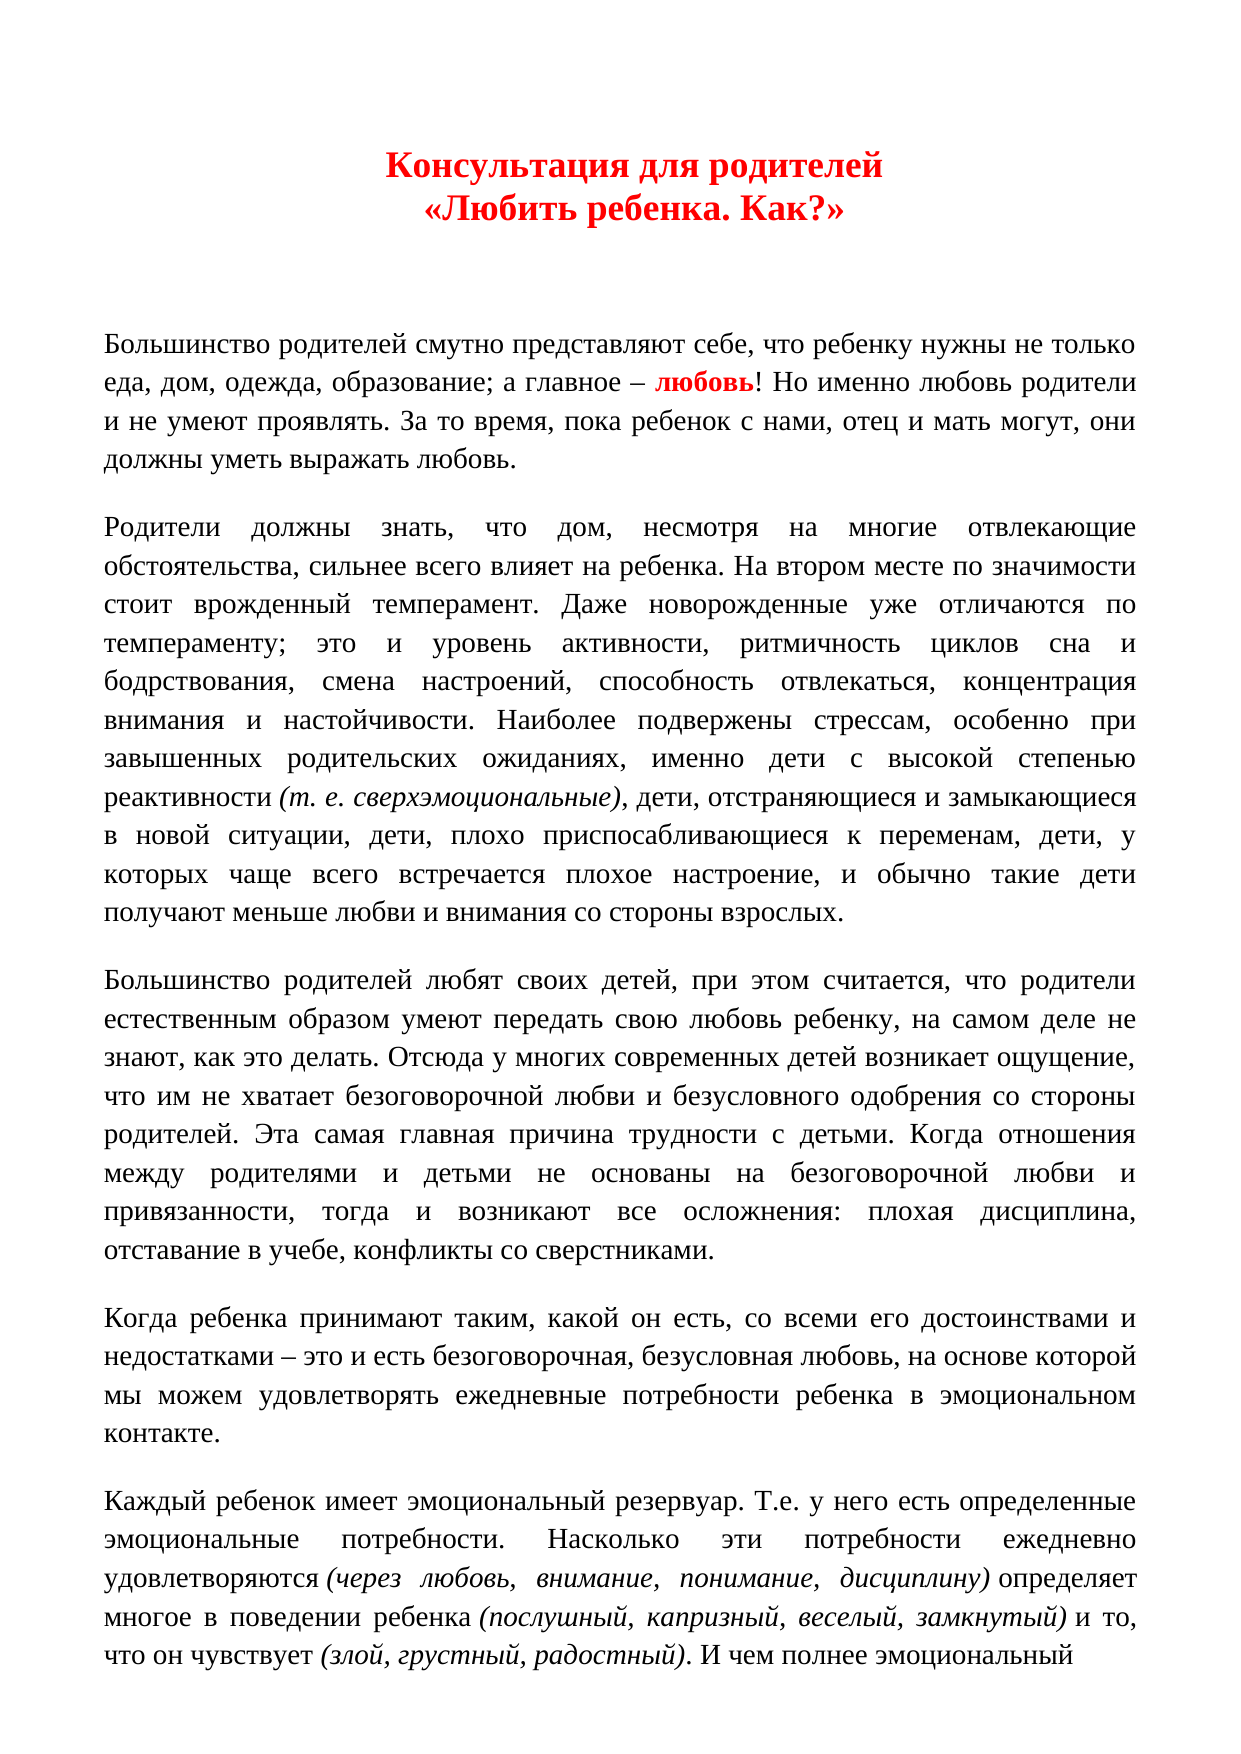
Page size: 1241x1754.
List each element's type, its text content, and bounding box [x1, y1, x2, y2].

text Большинство родителей любят своих детей, при этом считается, что родители естественным образом умеют передать свою любовь ребенку, на самом деле не знают, как это делать. Отсюда у многих современных детей возникает ощущение, что им не хватает безоговорочной любви и безусловного одобрения со стороны родителей. Эта самая главная причина трудности с детьми. Когда отношения между родителями и детьми не основаны на безоговорочной любви и привязанности, тогда и возникают все осложнения: плохая дисциплина, отставание в учебе, конфликты со сверстниками. [103, 962, 1137, 1266]
text Каждый ребенок имеет эмоциональный резервуар. Т.е. у него есть определенные эмоциональные потребности. Насколько эти потребности ежедневно удовлетворяются (через любовь, внимание, понимание, дисциплину) определяет многое в поведении ребенка (послушный, капризный, веселый, замкнутый) и то, что он чувствует (злой, грустный, радостный). И чем полнее эмоциональный [103, 1483, 1137, 1671]
text Большинство родителей смутно представляют себе, что ребенку нужны не только еда, дом, одежда, образование; а главное – любовь! Но именно любовь родители и не умеют проявлять. За то время, пока ребенок с нами, отец и мать могут, они должны уметь выражать любовь. [103, 326, 1137, 475]
text Родители должны знать, что дом, несмотря на многие отвлекающие обстоятельства, сильнее всего влияет на ребенка. На втором месте по значимости стоит врожденный темперамент. Даже новорожденные уже отличаются по темпераменту; это и уровень активности, ритмичность циклов сна и бодрствования, смена настроений, способность отвлекаться, концентрация внимания и настойчивости. Наиболее подвержены стрессам, особенно при завышенных родительских ожиданиях, именно дети с высокой степенью реактивности (т. е. сверхэмоциональные), дети, отстраняющиеся и замыкающиеся в новой ситуации, дети, плохо приспосабливающиеся к переменам, дети, у которых чаще всего встречается плохое настроение, и обычно такие дети получают меньше любви и внимания со стороны взрослых. [103, 509, 1137, 928]
text Консультация для родителей [103, 143, 1165, 186]
text Когда ребенка принимают таким, какой он есть, со всеми его достоинствами и недостатками – это и есть безоговорочная, безусловная любовь, на основе которой мы можем удовлетворять ежедневные потребности ребенка в эмоциональном контакте. [103, 1300, 1137, 1449]
text «Любить ребенка. Как?» [103, 186, 1165, 229]
